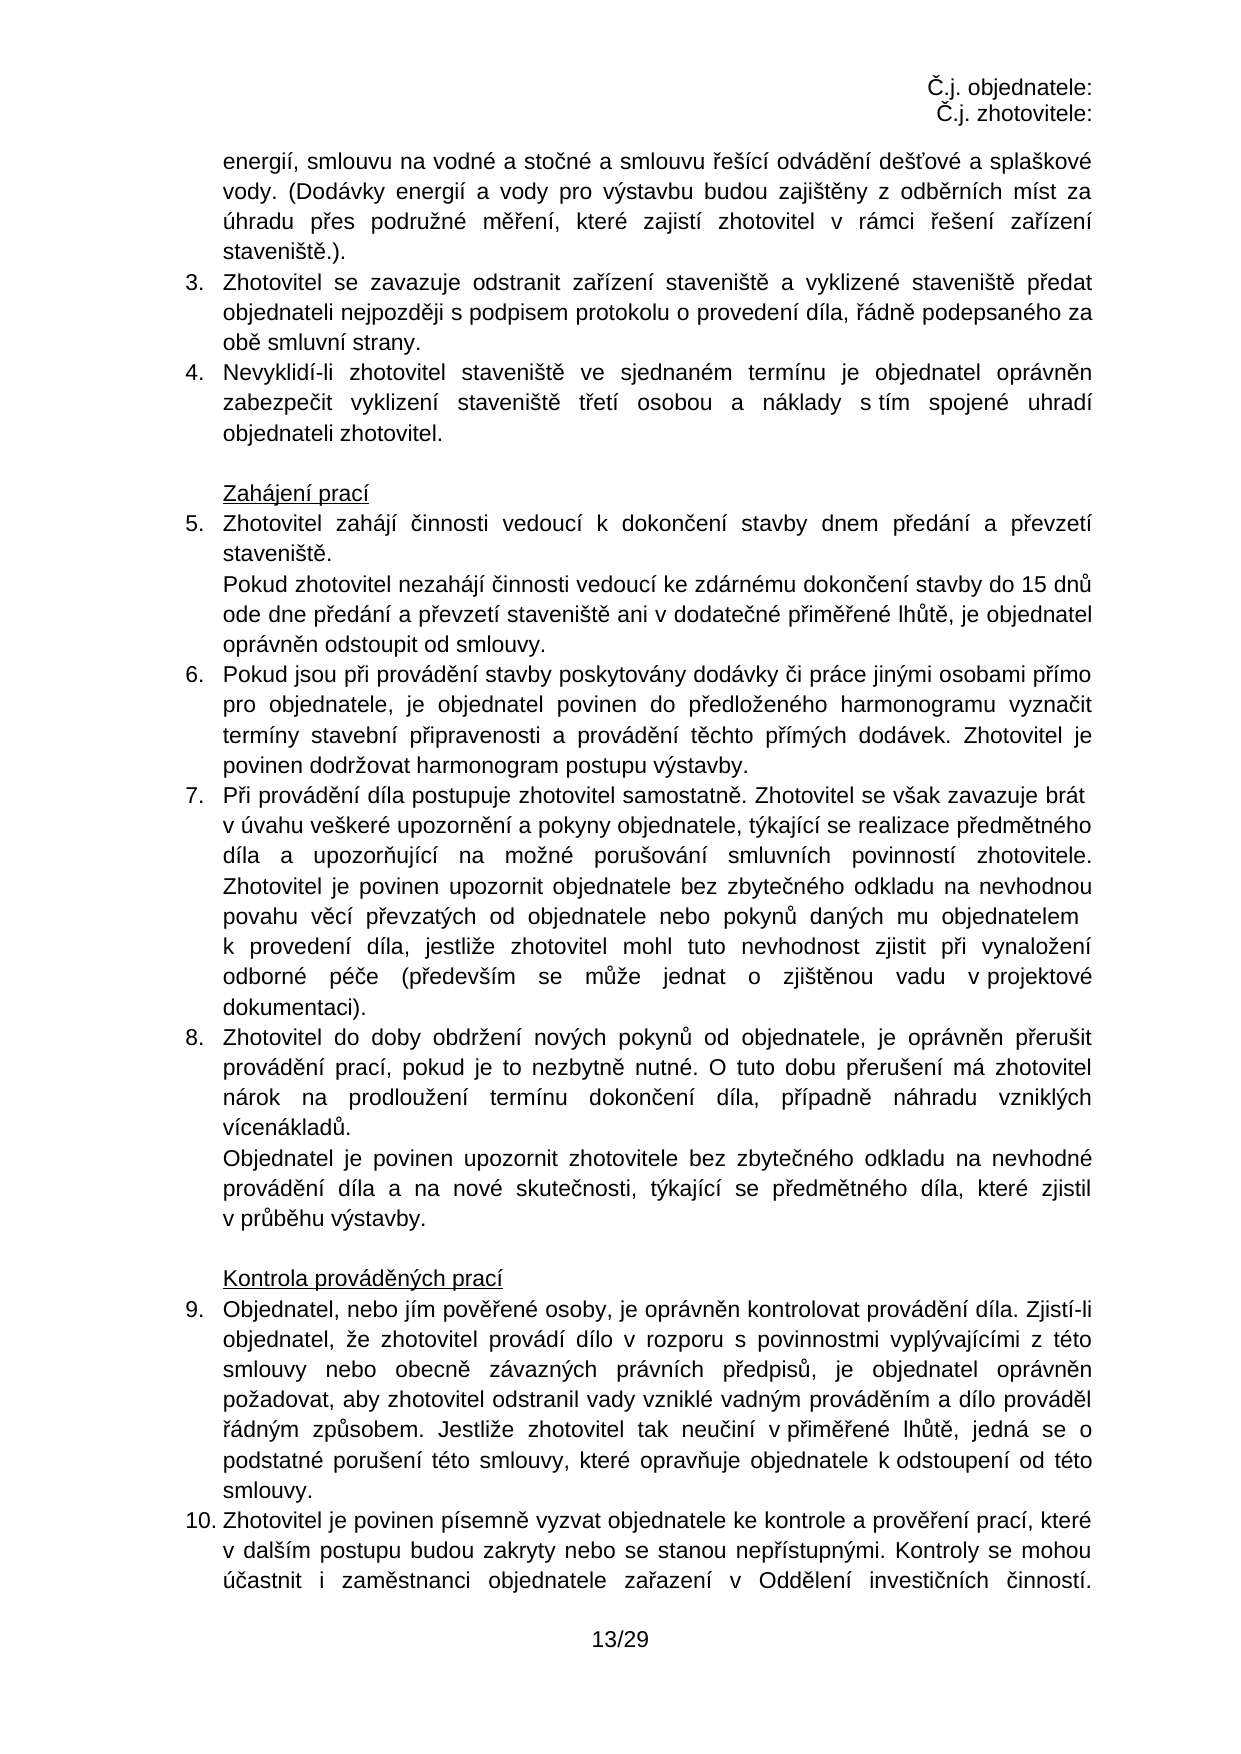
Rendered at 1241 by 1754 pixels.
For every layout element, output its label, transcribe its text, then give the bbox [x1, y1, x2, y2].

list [185, 148, 1093, 264]
list Nevyklidí-li zhotovitel staveniště ve sjednaném termínu je objednatel oprávněn zabezpečit vyklizení staveniště třetí osobou a náklady s tím spojené uhradí objednateli zhotovitel. [185, 359, 1093, 446]
list Zhotovitel zahájí činnosti vedoucí k dokončení stavby dnem předání a převzetí staveniště. Pokud zhotovitel nezahájí činnosti vedoucí ke zdárnému dokončení stavby do 15 dnů ode dne předání a převzetí staveniště ani v dodatečné přiměřené lhůtě, je objednatel oprávněn odstoupit od smlouvy. [185, 510, 1093, 657]
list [185, 1507, 1093, 1594]
list Kontrola prováděných prací [223, 1235, 1093, 1292]
list Zahájení prací [223, 480, 1093, 506]
list Pokud jsou při provádění stavby poskytovány dodávky či práce jinými osobami přímo pro objednatele, je objednatel povinen do předloženého harmonogramu vyznačit termíny stavební připravenosti a provádění těchto přímých dodávek. Zhotovitel je povinen dodržovat harmonogram postupu výstavby. [185, 661, 1093, 778]
list Zhotovitel se zavazuje odstranit zařízení staveniště a vyklizené staveniště předat objednateli nejpozději s podpisem protokolu o provedení díla, řádně podepsaného za obě smluvní strany. [185, 268, 1093, 355]
list Zhotovitel do doby obdržení nových pokynů od objednatele, je oprávněn přerušit provádění prací, pokud je to nezbytně nutné. O tuto dobu přerušení má zhotovitel nárok na prodloužení termínu dokončení díla, případně náhradu vzniklých vícenákladů. Objednatel je povinen upozornit zhotovitele bez zbytečného odkladu na nevhodné provádění díla a na nové skutečnosti, týkající se předmětného díla, které zjistil v průběhu výstavby. [185, 1024, 1093, 1231]
list Objednatel, nebo jím pověřené osoby, je oprávněn kontrolovat provádění díla. Zjistí-li objednatel, že zhotovitel provádí dílo v rozporu s povinnostmi vyplývajícími z této smlouvy nebo obecně závazných právních předpisů, je objednatel oprávněn požadovat, aby zhotovitel odstranil vady vzniklé vadným prováděním a dílo prováděl řádným způsobem. Jestliže zhotovitel tak neučiní v přiměřené lhůtě, jedná se o podstatné porušení této smlouvy, které opravňuje objednatele k odstoupení od této smlouvy. [185, 1296, 1093, 1503]
list Při provádění díla postupuje zhotovitel samostatně. Zhotovitel se však zavazuje brát v úvahu veškeré upozornění a pokyny objednatele, týkající se realizace předmětného díla a upozorňující na možné porušování smluvních povinností zhotovitele. Zhotovitel je povinen upozornit objednatele bez zbytečného odkladu na nevhodnou povahu věcí převzatých od objednatele nebo pokynů daných mu objednatelem k provedení díla, jestliže zhotovitel mohl tuto nevhodnost zjistit při vynaložení odborné péče (především se může jednat o zjištěnou vadu v projektové dokumentaci). [185, 782, 1093, 1020]
